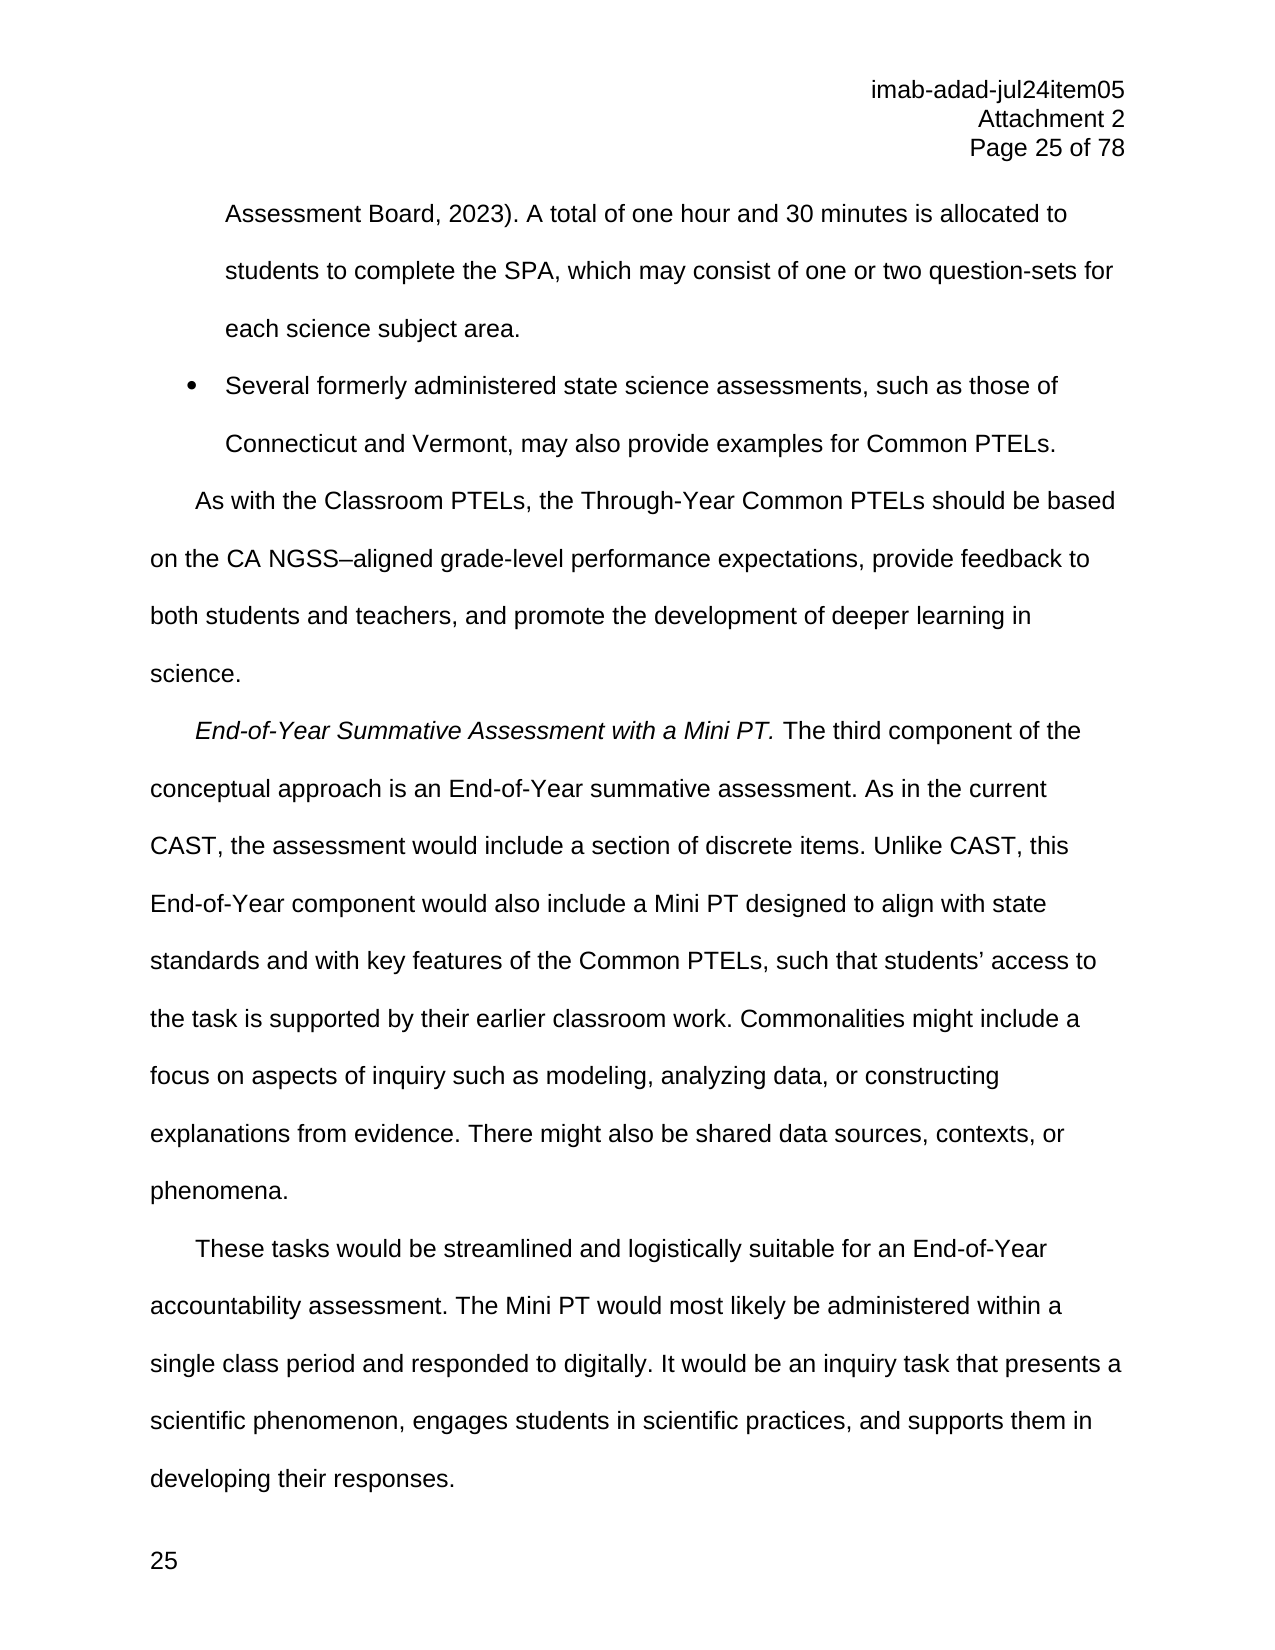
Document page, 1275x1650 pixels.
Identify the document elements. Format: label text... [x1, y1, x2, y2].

list Several formerly administered state science assessments, such as those of Connecticut and Vermont, may also provide examples for Common PTELs. [187, 371, 1125, 458]
text These tasks would be streamlined and logistically suitable for an End-of-Year accountability assessment. The Mini PT would most likely be administered within a single class period and responded to digitally. It would be an inquiry task that presents a scientific phenomenon, engages students in scientific practices, and supports them in developing their responses. [150, 1234, 1125, 1493]
text End-of-Year Summative Assessment with a Mini PT. The third component of the conceptual approach is an End-of-Year summative assessment. As in the current CAST, the assessment would include a section of discrete items. Unlike CAST, this End-of-Year component would also include a Mini PT designed to align with state standards and with key features of the Common PTELs, such that students’ access to the task is supported by their earlier classroom work. Commonalities might include a focus on aspects of inquiry such as modeling, analyzing data, or constructing explanations from evidence. There might also be shared data sources, contexts, or phenomena. [150, 716, 1125, 1205]
text As with the Classroom PTELs, the Through-Year Common PTELs should be based on the CA NGSS–aligned grade-level performance expectations, provide feedback to both students and teachers, and promote the development of deeper learning in science. [150, 486, 1125, 688]
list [187, 199, 1125, 342]
